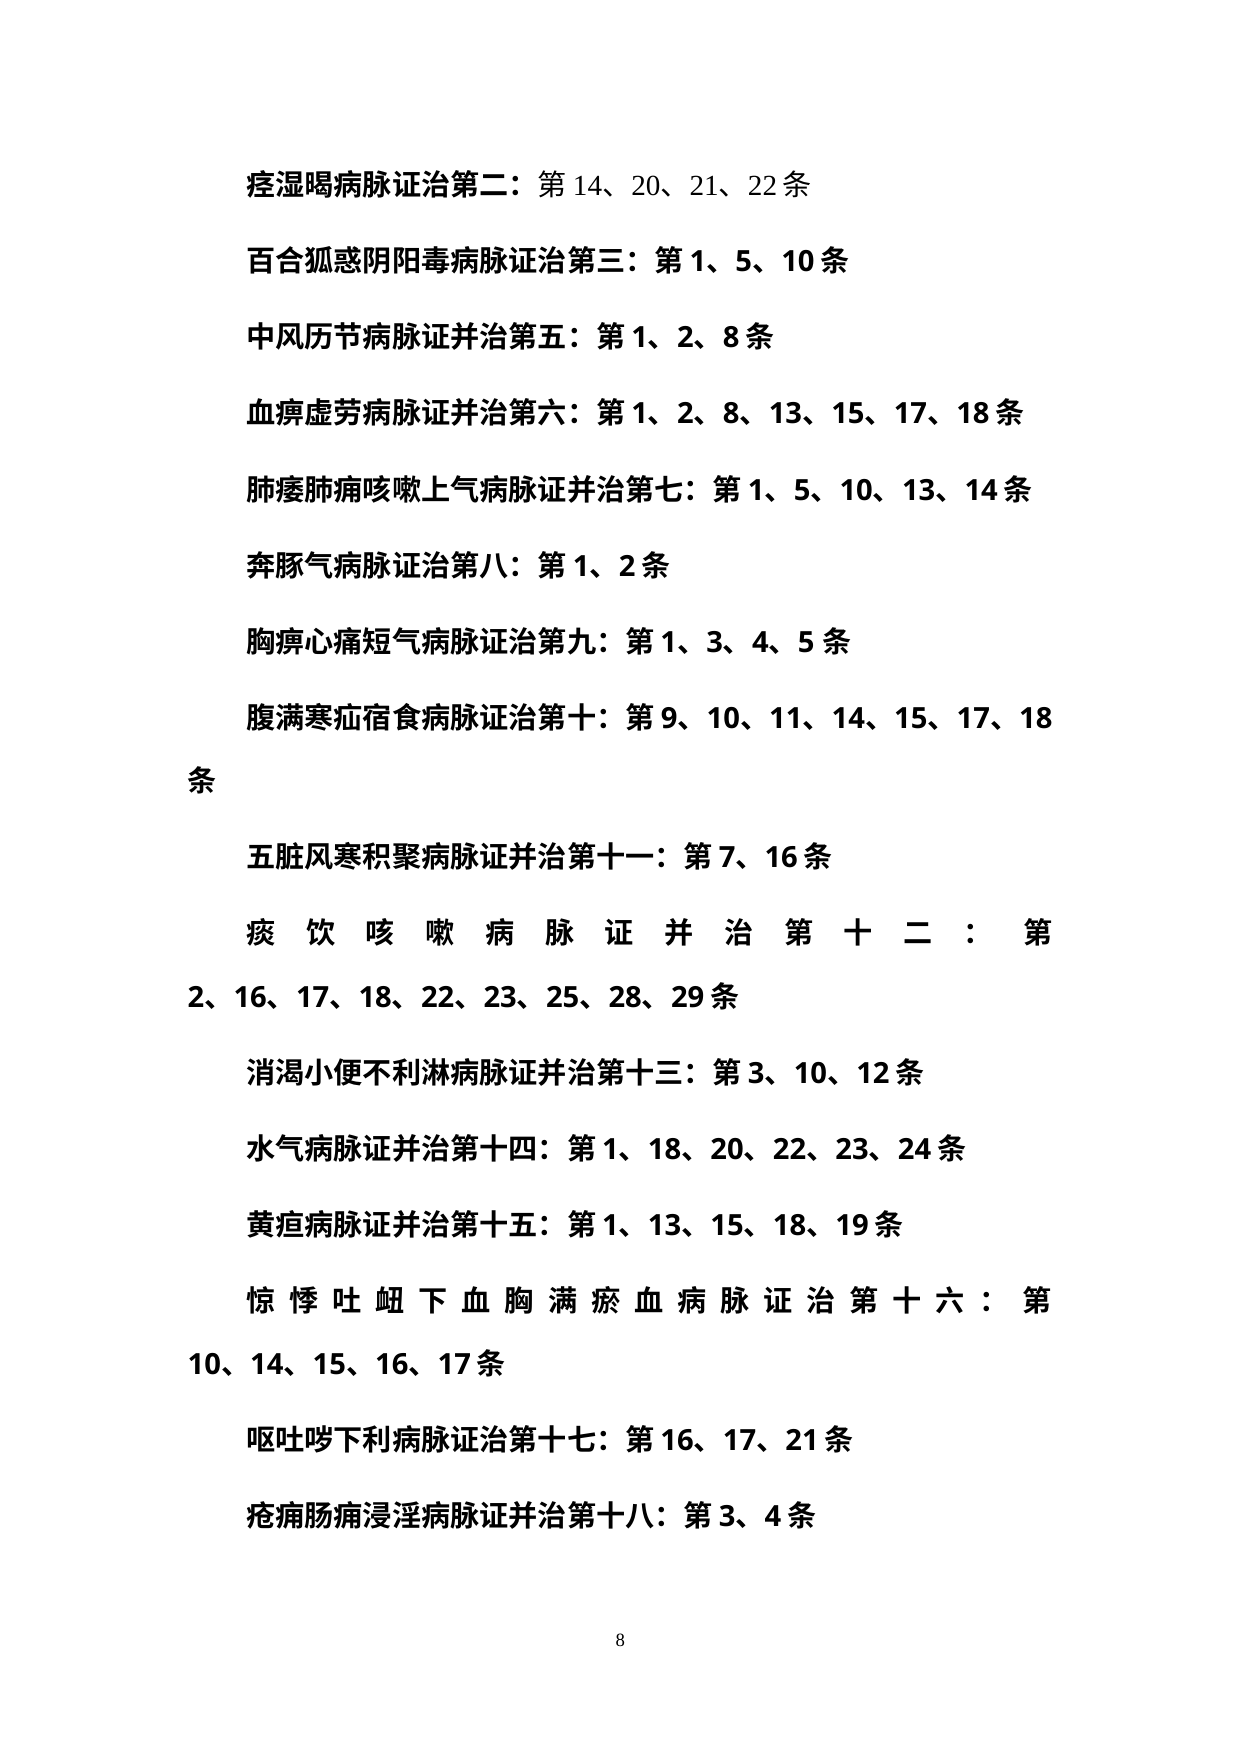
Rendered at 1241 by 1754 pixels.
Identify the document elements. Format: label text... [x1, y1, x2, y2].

text 呕吐哕下利病脉证治第十七：第16、17、21条 [187, 1417, 1053, 1459]
text 惊悸吐衄下血胸满瘀血病脉证治第十六：第10、14、15、16、17条 [187, 1277, 1053, 1383]
text 水气病脉证并治第十四：第1、18、20、22、23、24条 [187, 1125, 1053, 1168]
text 中风历节病脉证并治第五：第1、2、8条 [187, 314, 1053, 356]
text 奔豚气病脉证治第八：第1、2条 [187, 542, 1053, 584]
text 胸痹心痛短气病脉证治第九：第1、3、4、5 条 [187, 618, 1053, 661]
text 痉湿暍病脉证治第二：第14、20、21、22条 [187, 162, 1053, 204]
text 百合狐惑阴阳毒病脉证治第三：第1、5、10条 [187, 238, 1053, 280]
text 痰饮咳嗽病脉证并治第十二：第2、16、17、18、22、23、25、28、29条 [187, 910, 1053, 1016]
text 五脏风寒积聚病脉证并治第十一：第7、16条 [187, 834, 1053, 876]
text 肺痿肺痈咳嗽上气病脉证并治第七：第1、5、10、13、14条 [187, 466, 1053, 508]
text 血痹虚劳病脉证并治第六：第1、2、8、13、15、17、18条 [187, 390, 1053, 432]
text 疮痈肠痈浸淫病脉证并治第十八：第3、4条 [187, 1493, 1053, 1535]
text 黄疸病脉证并治第十五：第1、13、15、18、19条 [187, 1201, 1053, 1244]
text 腹满寒疝宿食病脉证治第十：第9、10、11、14、15、17、18 条 [187, 694, 1053, 800]
text 消渴小便不利淋病脉证并治第十三：第3、10、12条 [187, 1049, 1053, 1092]
